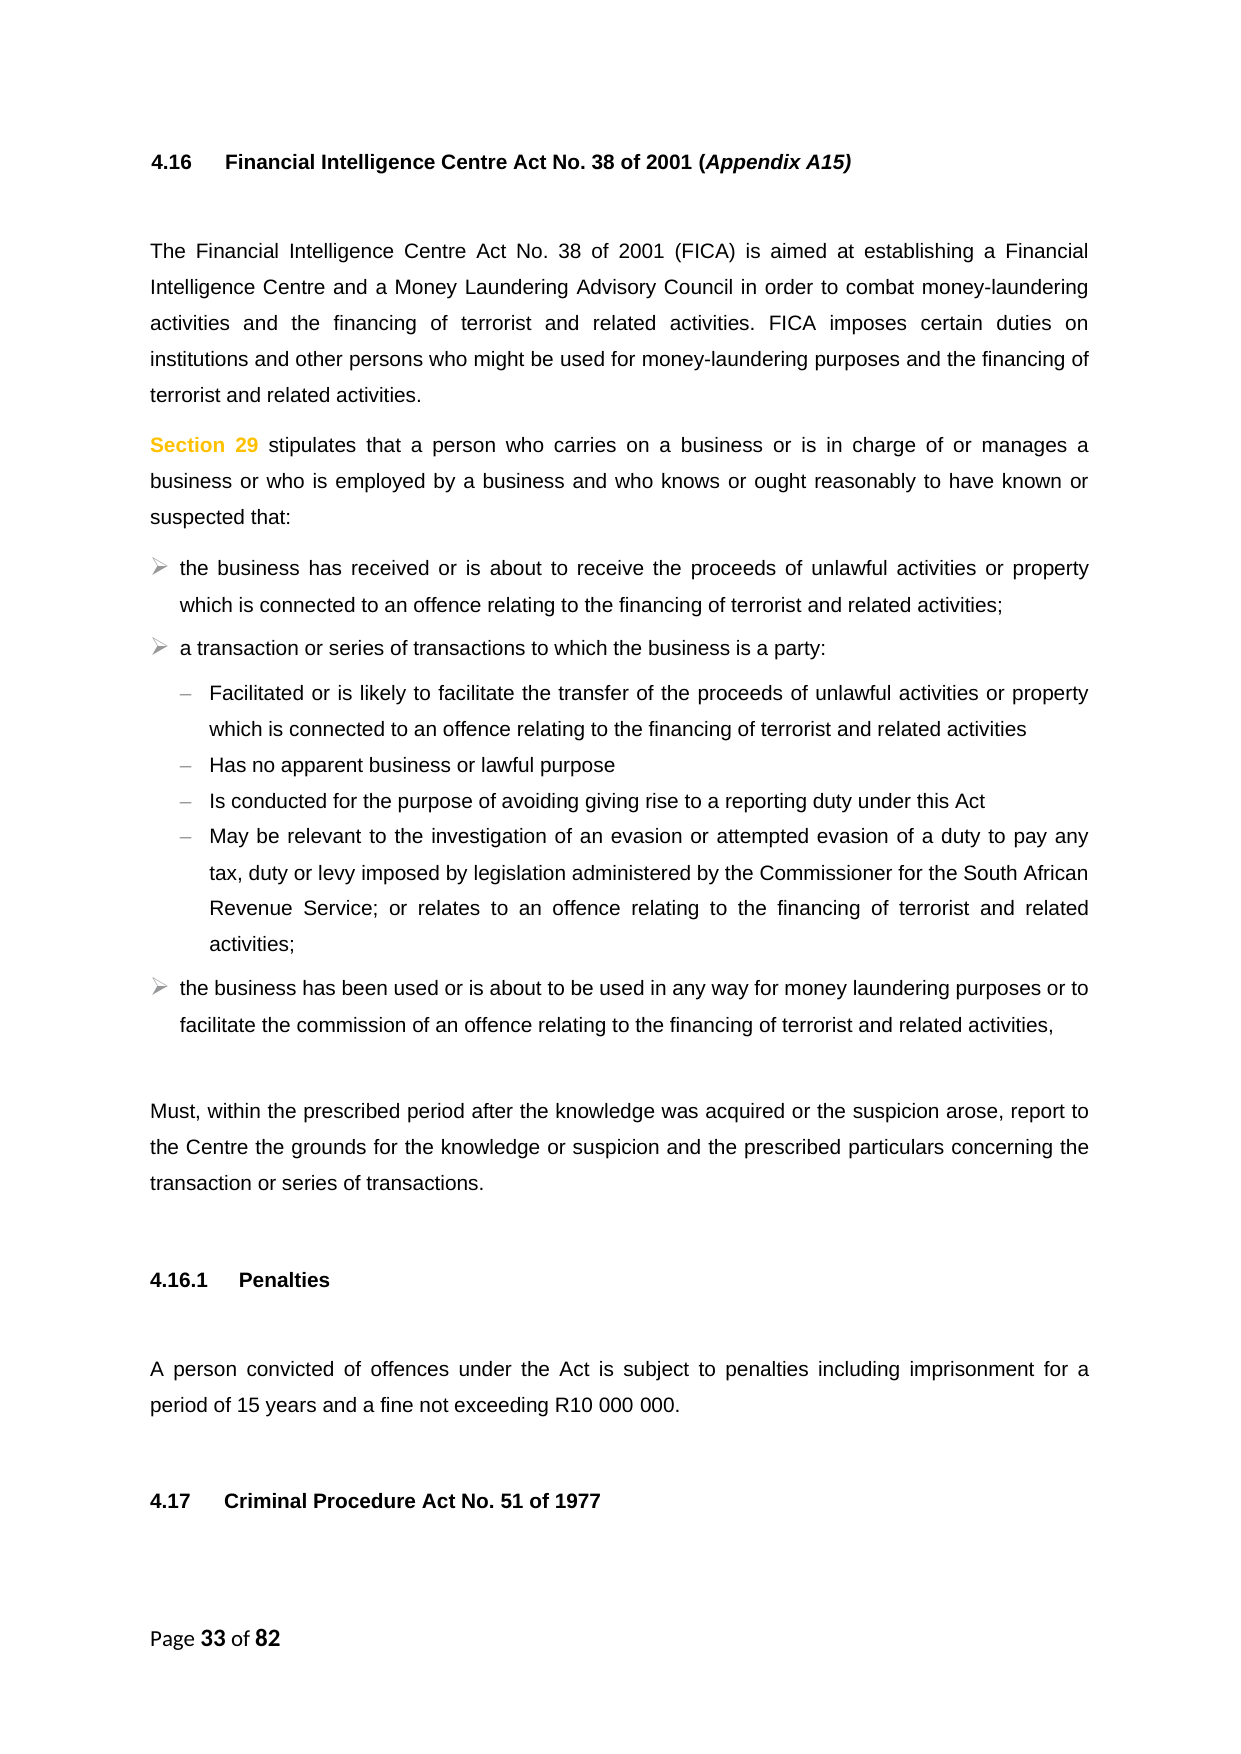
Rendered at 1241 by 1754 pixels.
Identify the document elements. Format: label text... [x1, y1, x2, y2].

text Has no apparent business or lawful purpose [179, 752, 1090, 776]
text Is conducted for the purpose of avoiding giving rise to a reporting duty under this Act [179, 788, 1090, 812]
subtitle 4.17 Criminal Procedure Act No. 51 of 1977 [150, 1489, 1090, 1513]
text A person convicted of offences under the Act is subject to penalties including imprisonment for a period of 15 years and a fine not exceeding R10 000 000. [150, 1357, 1090, 1416]
text Must, within the prescribed period after the knowledge was acquired or the suspicion arose, report to the Centre the grounds for the knowledge or suspicion and the prescribed particulars concerning the transaction or series of transactions. [150, 1099, 1090, 1195]
text a transaction or series of transactions to which the business is a party: [150, 636, 1090, 661]
subtitle 4.16.1 Penalties [150, 1268, 1090, 1292]
text Section 29 stipulates that a person who carries on a business or is in charge of or manages a business or who is employed by a business and who knows or ought reasonably to have known or suspected that: [150, 433, 1090, 529]
text the business has received or is about to receive the proceeds of unlawful activities or property which is connected to an offence relating to the financing of terrorist and related activities; [150, 556, 1090, 617]
subtitle 4.16 Financial Intelligence Centre Act No. 38 of 2001 (Appendix A15) [151, 150, 1090, 174]
text May be relevant to the investigation of an evasion or attempted evasion of a duty to pay any tax, duty or levy imposed by legislation administered by the Commissioner for the South African Revenue Service; or relates to an offence relating to the financing of terrorist and related activities; [179, 824, 1090, 956]
text Facilitated or is likely to facilitate the transfer of the proceeds of unlawful activities or property which is connected to an offence relating to the financing of terrorist and related activities [179, 681, 1090, 741]
text The Financial Intelligence Centre Act No. 38 of 2001 (FICA) is aimed at establishing a Financial Intelligence Centre and a Money Laundering Advisory Council in order to combat money-laundering activities and the financing of terrorist and related activities. FICA imposes certain duties on institutions and other persons who might be used for money-laundering purposes and the financing of terrorist and related activities. [150, 239, 1090, 407]
text the business has been used or is about to be used in any way for money laundering purposes or to facilitate the commission of an offence relating to the financing of terrorist and related activities, [150, 975, 1090, 1036]
